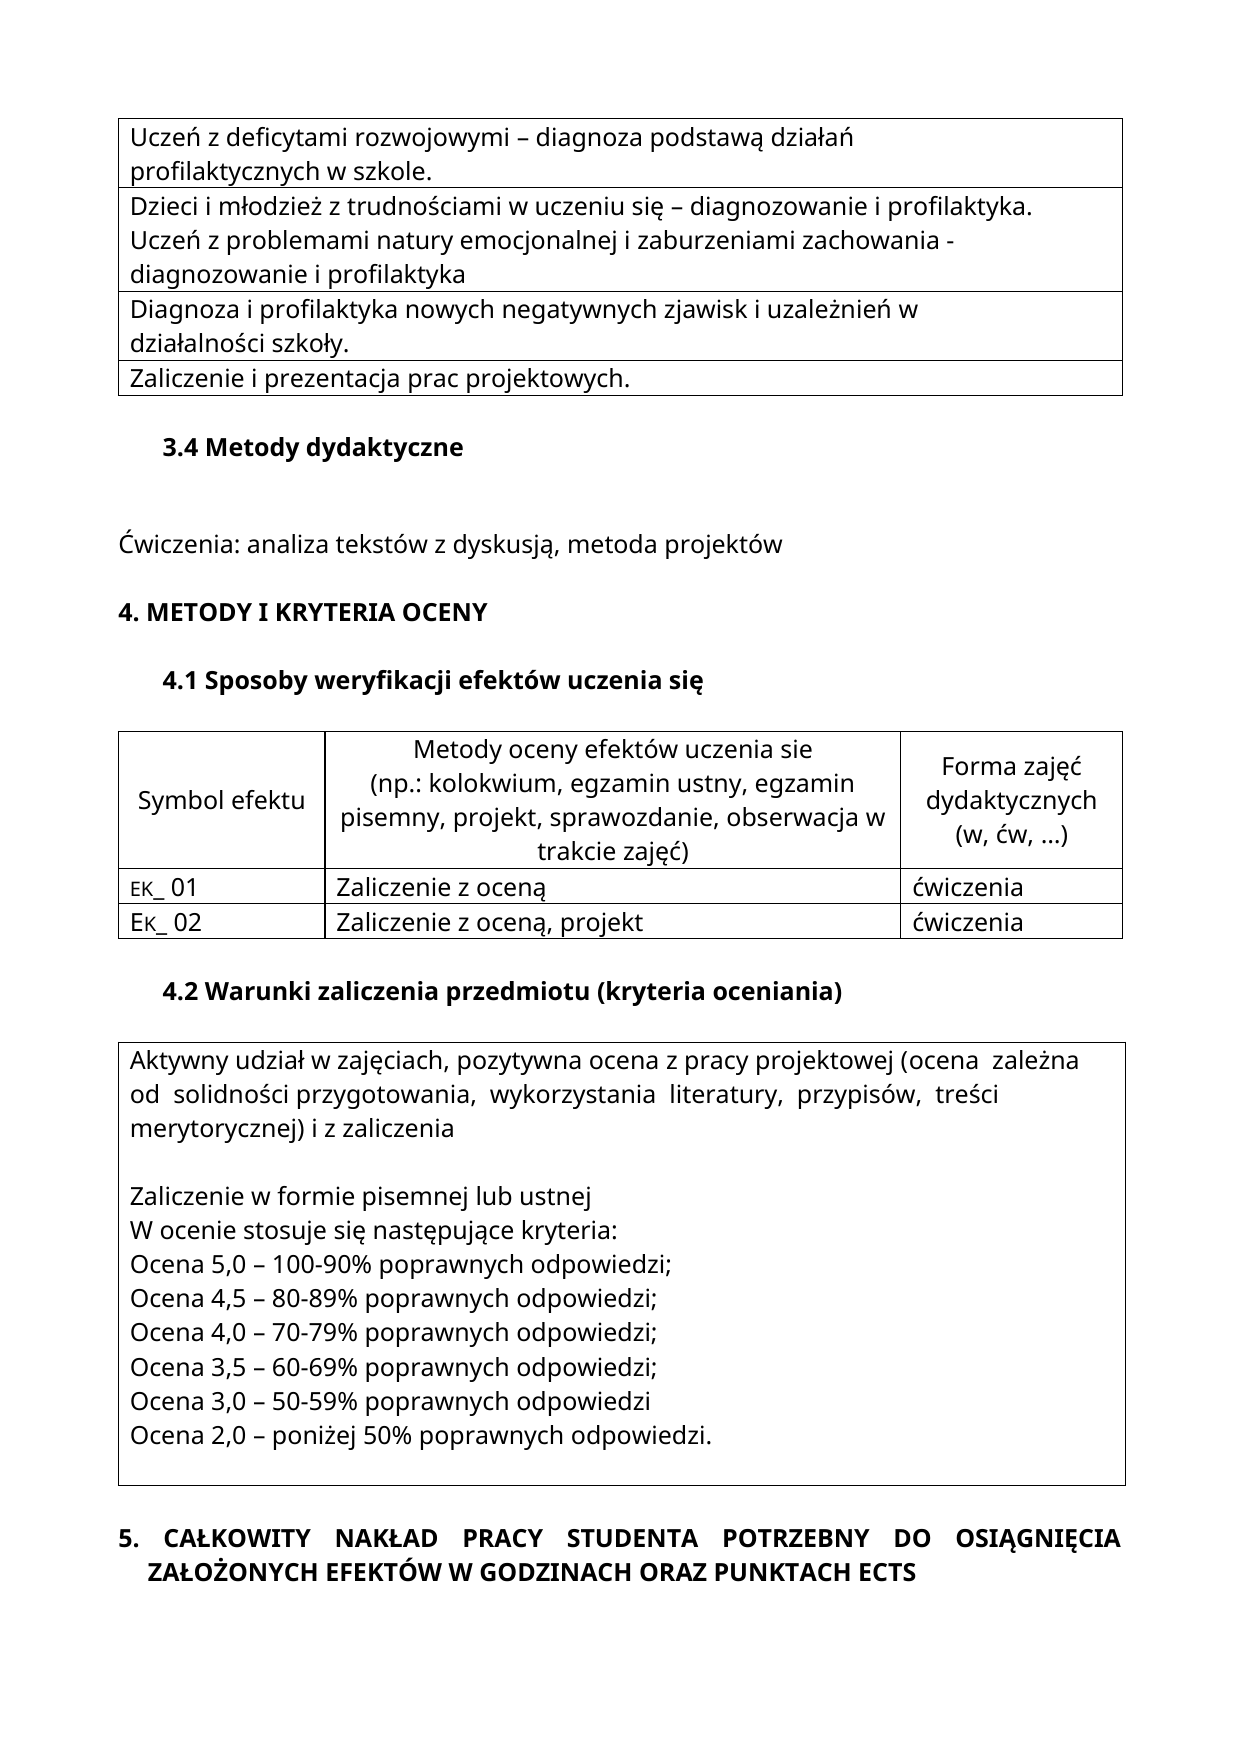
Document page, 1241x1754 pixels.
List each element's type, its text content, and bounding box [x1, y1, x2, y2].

table_cell Zaliczenie i prezentacja prac projektowych. [119, 361, 1122, 395]
table_header Metody oceny efektów uczenia sie (np.: kolokwium, egzamin ustny, egzamin pisemny, projekt, sprawozdanie, obserwacja w trakcie zajęć) [326, 732, 900, 868]
table_cell Dzieci i młodzież z trudnościami w uczeniu się – diagnozowanie i profilaktyka. Uczeń z problemami natury emocjonalnej i zaburzeniami zachowania - diagnozowanie i profilaktyka [119, 188, 1122, 291]
table_cell ek_ 01 [119, 869, 324, 903]
table_cell Uczeń z deficytami rozwojowymi – diagnoza podstawą działań profilaktycznych w szkole. [119, 119, 1122, 187]
table_cell Ek_ 02 [119, 904, 324, 938]
text Ćwiczenia: analiza tekstów z dyskusją, metoda projektów [118, 526, 1122, 561]
text 4.1 Sposoby weryfikacji efektów uczenia się [162, 663, 1122, 697]
table_cell ćwiczenia [901, 869, 1122, 903]
table_header Aktywny udział w zajęciach, pozytywna ocena z pracy projektowej (ocena zależna od solidności przygotowania, wykorzystania literatury, przypisów, treści merytorycznej) i z zaliczenia Zaliczenie w formie pisemnej lub ustnej W ocenie stosuje się następujące kryteria: Ocena 5,0 – 100-90% poprawnych odpowiedzi; Ocena 4,5 – 80-89% poprawnych odpowiedzi; Ocena 4,0 – 70-79% poprawnych odpowiedzi; Ocena 3,5 – 60-69% poprawnych odpowiedzi; Ocena 3,0 – 50-59% poprawnych odpowiedzi Ocena 2,0 – poniżej 50% poprawnych odpowiedzi. [119, 1043, 1125, 1485]
text 5. CAŁKOWITY NAKŁAD PRACY STUDENTA POTRZEBNY DO OSIĄGNIĘCIA ZAŁOŻONYCH EFEKTÓW W GODZINACH ORAZ PUNKTACH ECTS [118, 1521, 1122, 1589]
table_cell Diagnoza i profilaktyka nowych negatywnych zjawisk i uzależnień w działalności szkoły. [119, 292, 1122, 360]
text 3.4 Metody dydaktyczne [162, 430, 1122, 464]
text 4. METODY I KRYTERIA OCENY [118, 594, 1122, 629]
table_header Forma zajęć dydaktycznych (w, ćw, …) [901, 732, 1122, 868]
table_cell ćwiczenia [901, 904, 1122, 938]
table_cell Zaliczenie z oceną, projekt [326, 904, 900, 938]
text 4.2 Warunki zaliczenia przedmiotu (kryteria oceniania) [162, 973, 1122, 1007]
table_cell Zaliczenie z oceną [326, 869, 900, 903]
table_header Symbol efektu [119, 732, 324, 868]
